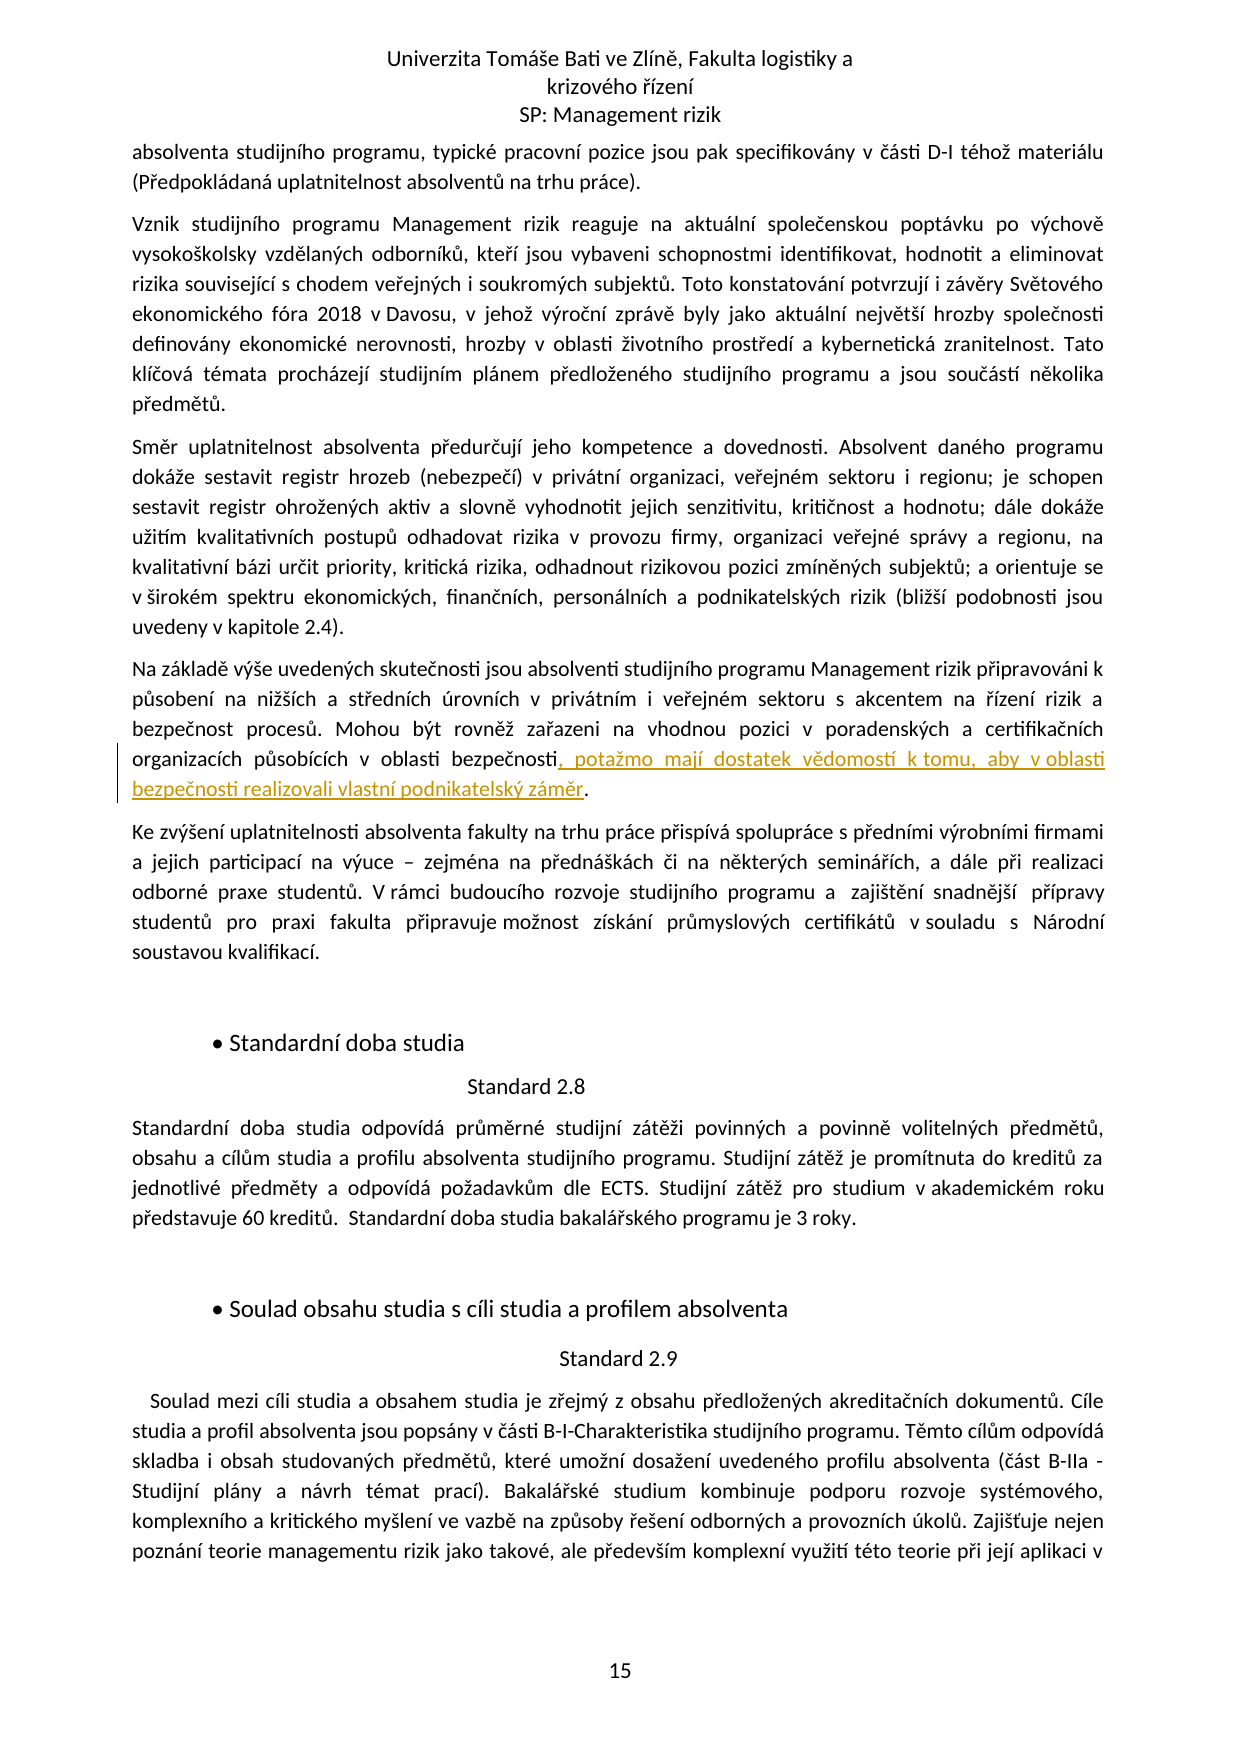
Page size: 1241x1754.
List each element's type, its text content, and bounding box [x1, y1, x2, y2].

text • Standardní doba studia [211, 1028, 1105, 1058]
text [94, 1385, 1105, 1565]
text Vznik studijního programu Management rizik reaguje na aktuální společenskou poptávku po výchově vysokoškolsky vzdělaných odborníků, kteří jsou vybaveni schopnostmi identifikovat, hodnotit a eliminovat rizika související s chodem veřejných i soukromých subjektů. Toto konstatování potvrzují i závěry Světového ekonomického fóra 2018 v Davosu, v jehož výroční zprávě byly jako aktuální největší hrozby společnosti definovány ekonomické nerovnosti, hrozby v oblasti životního prostředí a kybernetická zranitelnost. Tato klíčová témata procházejí studijním plánem předloženého studijního programu a jsou součástí několika předmětů. [132, 208, 1105, 418]
text Ke zvýšení uplatnitelnosti absolventa fakulty na trhu práce přispívá spolupráce s předními výrobními firmami a jejich participací na výuce – zejména na přednáškách či na některých seminářích, a dále při realizaci odborné praxe studentů. V rámci budoucího rozvoje studijního programu a zajištění snadnější přípravy studentů pro praxi fakulta připravuje možnost získání průmyslových certifikátů v souladu s Národní soustavou kvalifikací. [132, 815, 1105, 965]
text Standardní doba studia odpovídá průměrné studijní zátěži povinných a povinně volitelných předmětů, obsahu a cílům studia a profilu absolventa studijního programu. Studijní zátěž je promítnuta do kreditů za jednotlivé předměty a odpovídá požadavkům dle ECTS. Studijní zátěž pro studium v akademickém roku představuje 60 kreditů. Standardní doba studia bakalářského programu je 3 roky. [132, 1111, 1105, 1231]
text • Soulad obsahu studia s cíli studia a profilem absolventa [211, 1294, 1105, 1324]
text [132, 135, 1105, 195]
text Směr uplatnitelnost absolventa předurčují jeho kompetence a dovednosti. Absolvent daného programu dokáže sestavit registr hrozeb (nebezpečí) v privátní organizaci, veřejném sektoru i regionu; je schopen sestavit registr ohrožených aktiv a slovně vyhodnotit jejich senzitivitu, kritičnost a hodnotu; dále dokáže užitím kvalitativních postupů odhadovat rizika v provozu firmy, organizaci veřejné správy a regionu, na kvalitativní bázi určit priority, kritická rizika, odhadnout rizikovou pozici zmíněných subjektů; a orientuje se v širokém spektru ekonomických, finančních, personálních a podnikatelských rizik (bližší podobnosti jsou uvedeny v kapitole 2.4). [132, 430, 1105, 640]
text Na základě výše uvedených skutečnosti jsou absolventi studijního programu Management rizik připravováni k působení na nižších a středních úrovních v privátním i veřejném sektoru s akcentem na řízení rizik a bezpečnost procesů. Mohou být rovněž zařazeni na vhodnou pozici v poradenských a certifikačních organizacích působících v oblasti bezpečnosti. [132, 653, 1105, 803]
text Standard 2.8 [467, 1076, 1105, 1099]
text Standard 2.9 [132, 1342, 1105, 1372]
